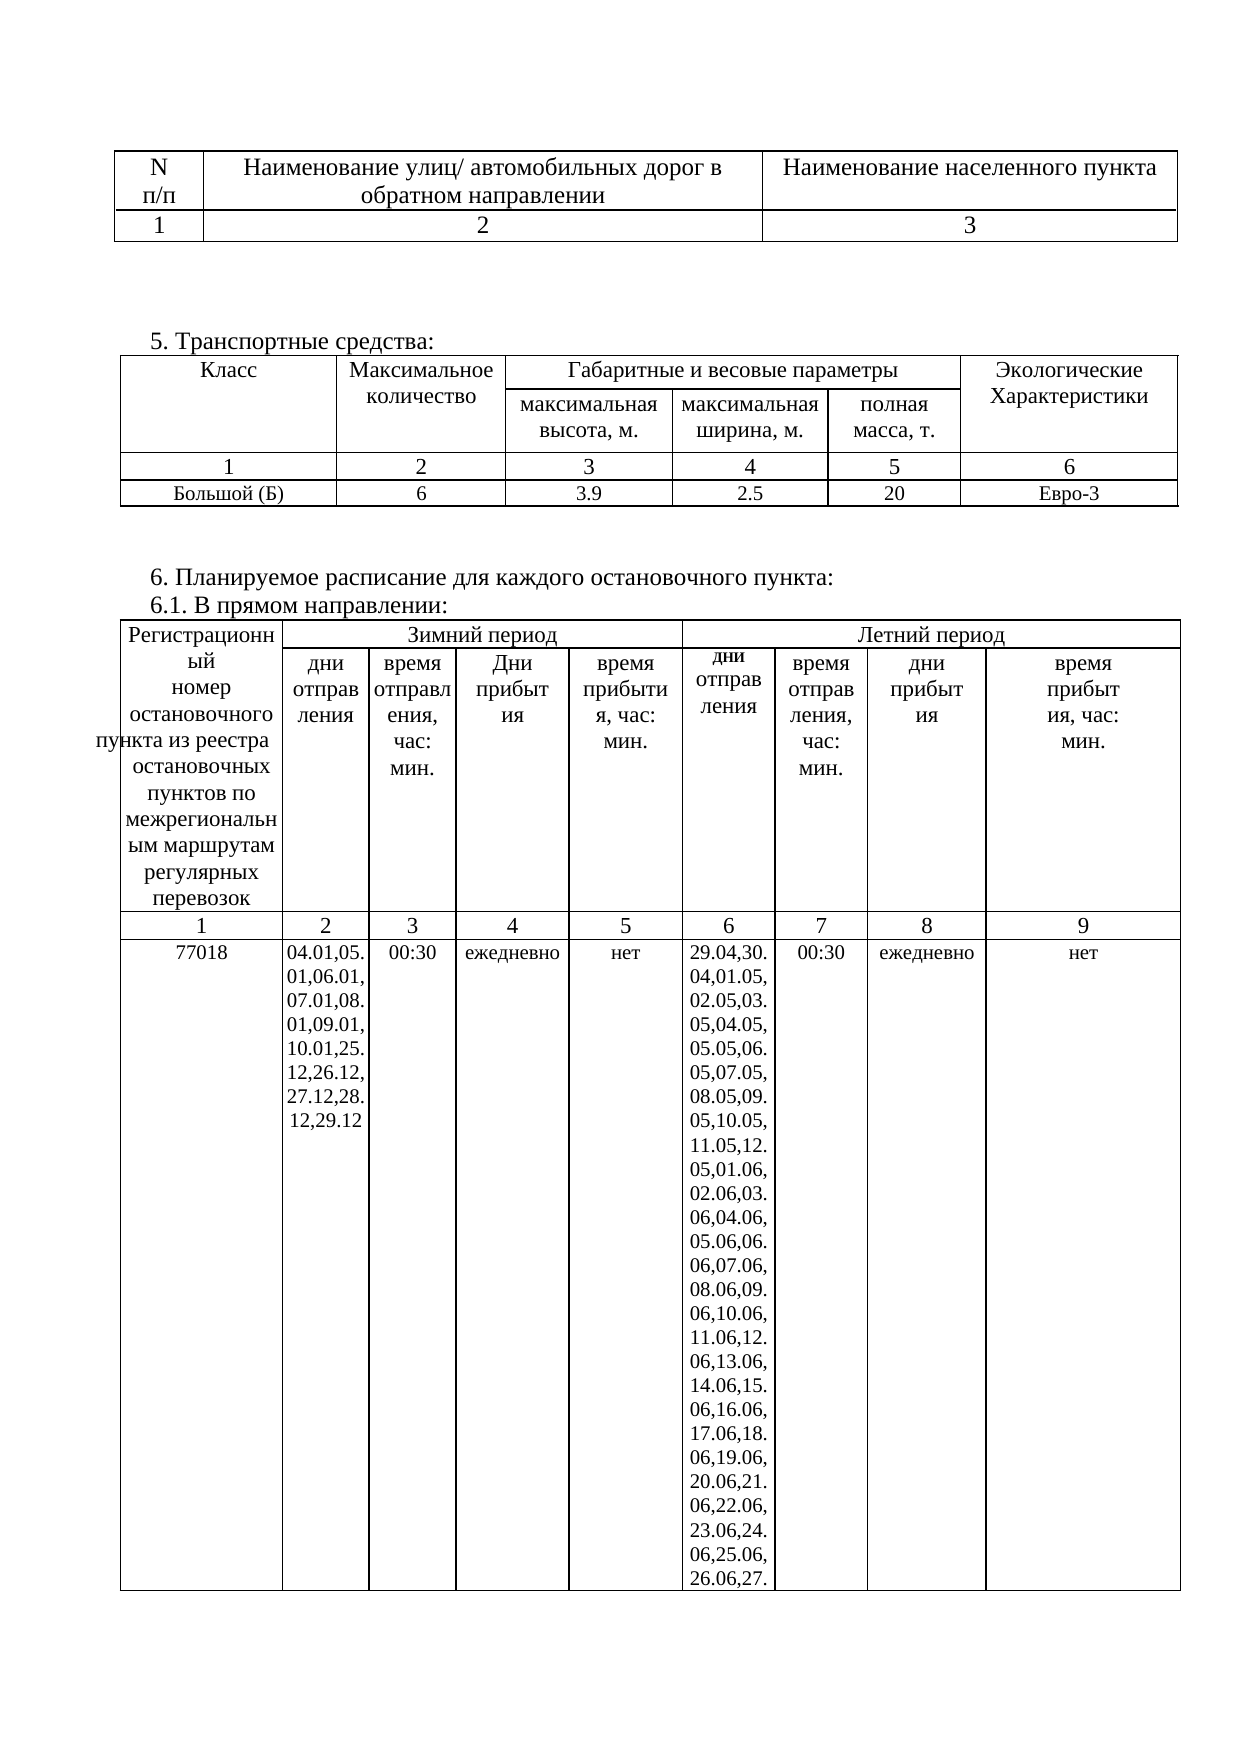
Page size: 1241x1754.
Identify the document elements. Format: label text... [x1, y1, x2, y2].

table_cell время отправл ения, час: мин. [370, 649, 455, 911]
table_cell 3 [763, 209, 1177, 241]
table_cell ежедневно [457, 940, 568, 1590]
table_header Габаритные и весовые параметры [506, 356, 960, 388]
table_cell 00:30 [370, 940, 455, 1590]
table_cell 3 [370, 912, 455, 938]
table_cell 2 [337, 453, 505, 479]
text 5. Транспортные средства: [150, 326, 1090, 355]
table_header Максимальное количество [337, 356, 505, 451]
table_cell 2 [204, 211, 762, 241]
table_cell 4 [673, 453, 827, 479]
table_cell 2.5 [673, 481, 827, 505]
table_cell время прибыти я, час: мин. [570, 649, 682, 911]
table_cell 04.01,05.01,06.01,07.01,08.01,09.01,10.01,25.12,26.12,27.12,28.12,29.12 [283, 940, 368, 1590]
table_cell ДНИ отправ ления [683, 649, 774, 911]
table_cell полная масса, т. [829, 390, 960, 451]
table_cell 4 [457, 912, 568, 938]
table_header Регистрационный номер остановочного пункта из реестра остановочных пунктов по межрегиональным маршрутам регулярных перевозок [121, 621, 282, 911]
table_header Класс [121, 356, 336, 451]
table_cell 6 [683, 912, 774, 938]
table_cell 7 [776, 912, 867, 938]
table_cell 20 [829, 481, 960, 505]
table_header Наименование улиц/ автомобильных дорог в обратном направлении [204, 152, 762, 209]
table_cell 5 [570, 912, 682, 938]
table_header Летний период [683, 621, 1180, 647]
table_header N п/п [115, 152, 203, 209]
table_cell время прибыт ия, час: мин. [987, 649, 1180, 911]
table_cell Дни прибыт ия [457, 649, 568, 911]
table_cell время отправ ления, час: мин. [776, 649, 867, 911]
table_cell нет [570, 940, 682, 1590]
table_header Экологические Характеристики [961, 356, 1177, 451]
table_cell 1 [115, 210, 203, 241]
text 6. Планируемое расписание для каждого остановочного пункта: [150, 562, 1090, 590]
table_header Зимний период [283, 621, 682, 647]
table_cell 6 [961, 453, 1177, 479]
table_cell 9 [987, 912, 1180, 938]
table_cell 1 [121, 453, 336, 479]
table_cell нет [987, 940, 1180, 1590]
table_cell 2 [283, 912, 368, 938]
table_header Наименование населенного пункта [763, 152, 1177, 209]
table_cell ежедневно [868, 940, 985, 1590]
table_cell дни отправ ления [283, 649, 368, 911]
table_cell максимальная ширина, м. [673, 390, 827, 451]
table_cell Евро-3 [961, 481, 1177, 505]
table_cell 77018 [121, 940, 282, 1590]
table_cell 6 [337, 481, 505, 505]
table_cell 3.9 [506, 481, 672, 505]
table_cell дни прибыт ия [868, 649, 985, 911]
table_cell 00:30 [776, 940, 867, 1590]
table_cell Большой (Б) [121, 481, 336, 505]
table_cell максимальная высота, м. [506, 390, 672, 451]
table_cell 3 [506, 453, 672, 479]
text 6.1. В прямом направлении: [150, 590, 1090, 619]
table_cell 8 [868, 912, 985, 938]
table_cell 1 [121, 912, 282, 938]
table_cell 5 [829, 453, 960, 479]
